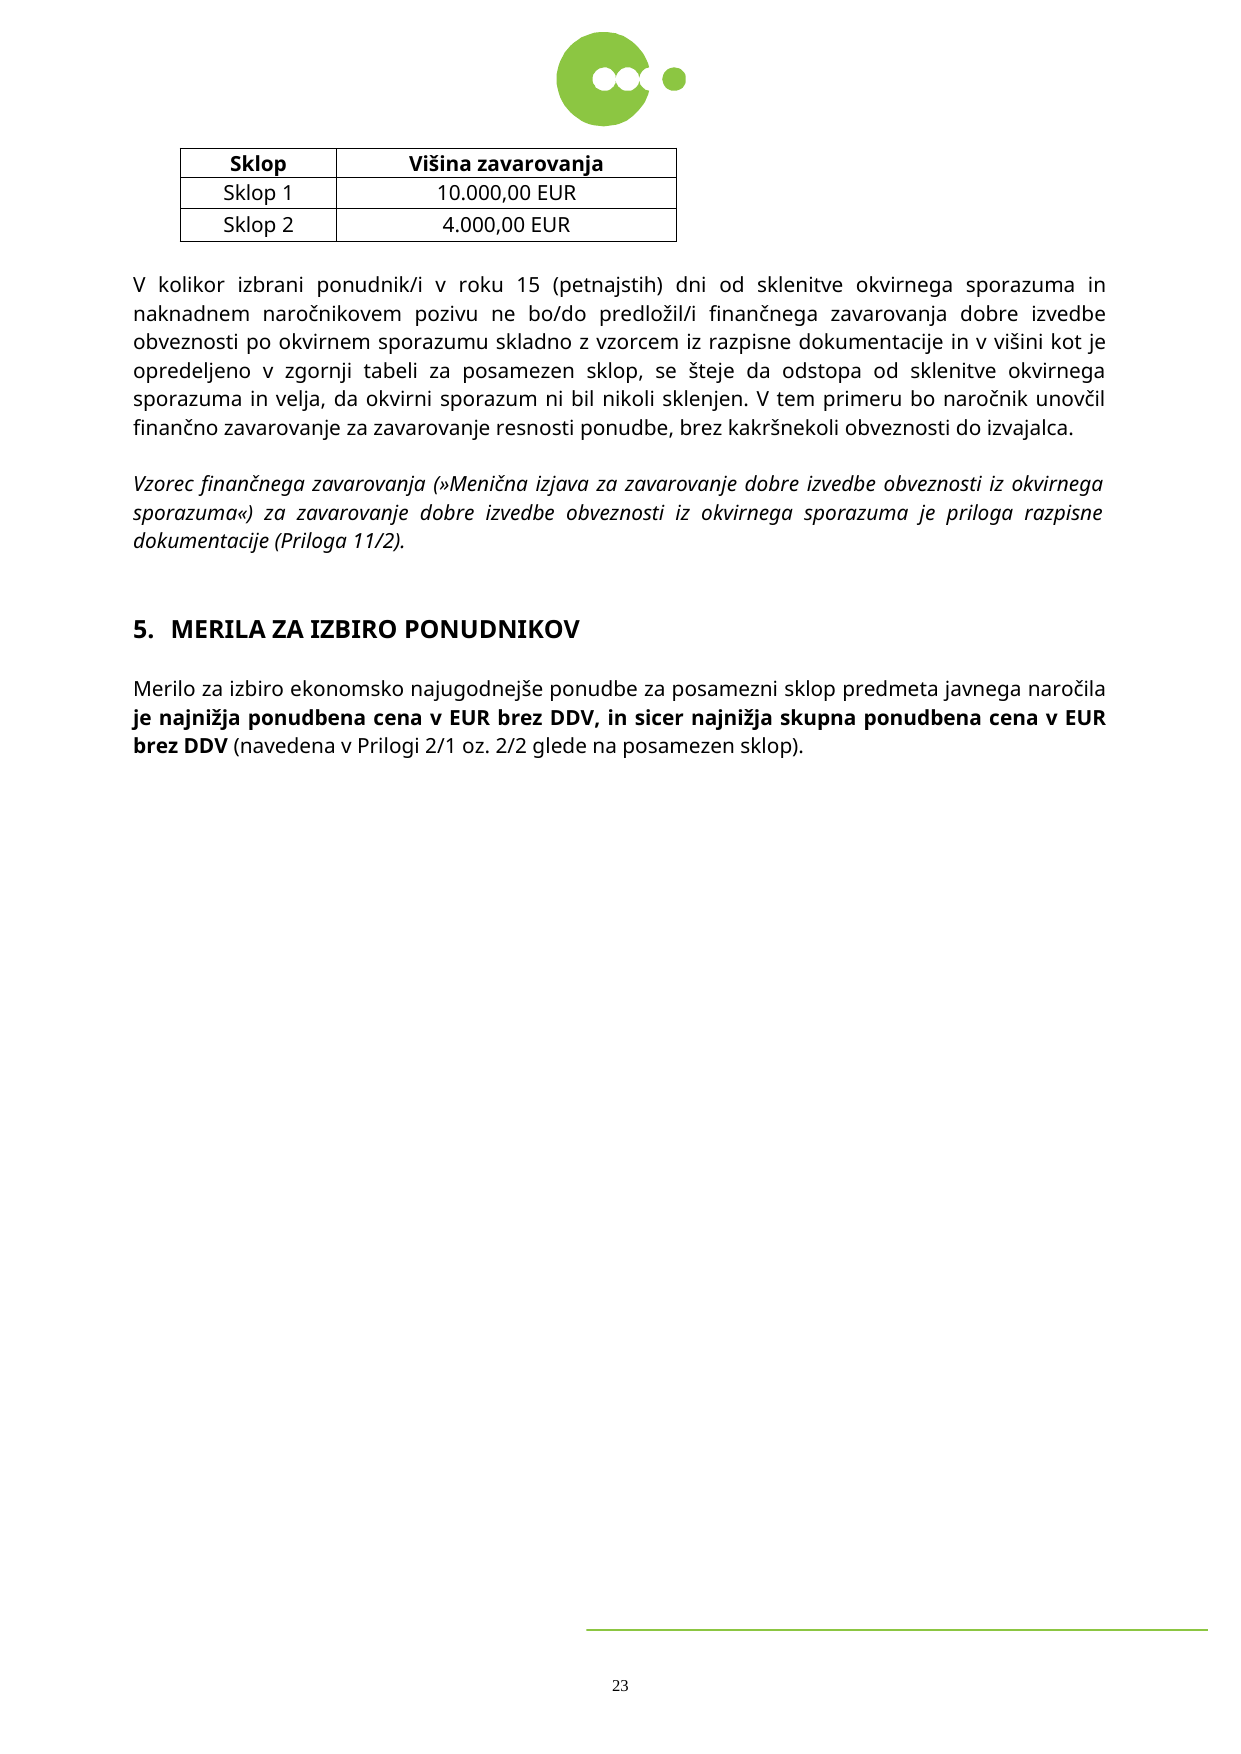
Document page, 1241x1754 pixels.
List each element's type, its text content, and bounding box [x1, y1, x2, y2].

table_cell 10.000,00 EUR [337, 178, 676, 207]
table_header Višina zavarovanja [337, 149, 676, 177]
text Vzorec finančnega zavarovanja (»Menična izjava za zavarovanje dobre izvedbe obveznosti iz okvirnega sporazuma«) za zavarovanje dobre izvedbe obveznosti iz okvirnega sporazuma je priloga razpisne dokumentacije (Priloga 11/2). [133, 469, 1107, 555]
table_cell Sklop 1 [181, 178, 336, 207]
table_cell 4.000,00 EUR [337, 209, 676, 241]
text V kolikor izbrani ponudnik/i v roku 15 (petnajstih) dni od sklenitve okvirnega sporazuma in naknadnem naročnikovem pozivu ne bo/do predložil/i finančnega zavarovanja dobre izvedbe obveznosti po okvirnem sporazumu skladno z vzorcem iz razpisne dokumentacije in v višini kot je opredeljeno v zgornji tabeli za posamezen sklop, se šteje da odstopa od sklenitve okvirnega sporazuma in velja, da okvirni sporazum ni bil nikoli sklenjen. V tem primeru bo naročnik unovčil finančno zavarovanje za zavarovanje resnosti ponudbe, brez kakršnekoli obveznosti do izvajalca. [133, 271, 1107, 441]
table_cell Sklop 2 [181, 209, 336, 241]
text Merilo za izbiro ekonomsko najugodnejše ponudbe za posamezni sklop predmeta javnega naročila je najnižja ponudbena cena v EUR brez DDV, in sicer najnižja skupna ponudbena cena v EUR brez DDV (navedena v Prilogi 2/1 oz. 2/2 glede na posamezen sklop). [133, 674, 1107, 759]
list MERILA ZA IZBIRO PONUDNIKOV [133, 612, 1107, 646]
table_header Sklop [181, 149, 336, 177]
